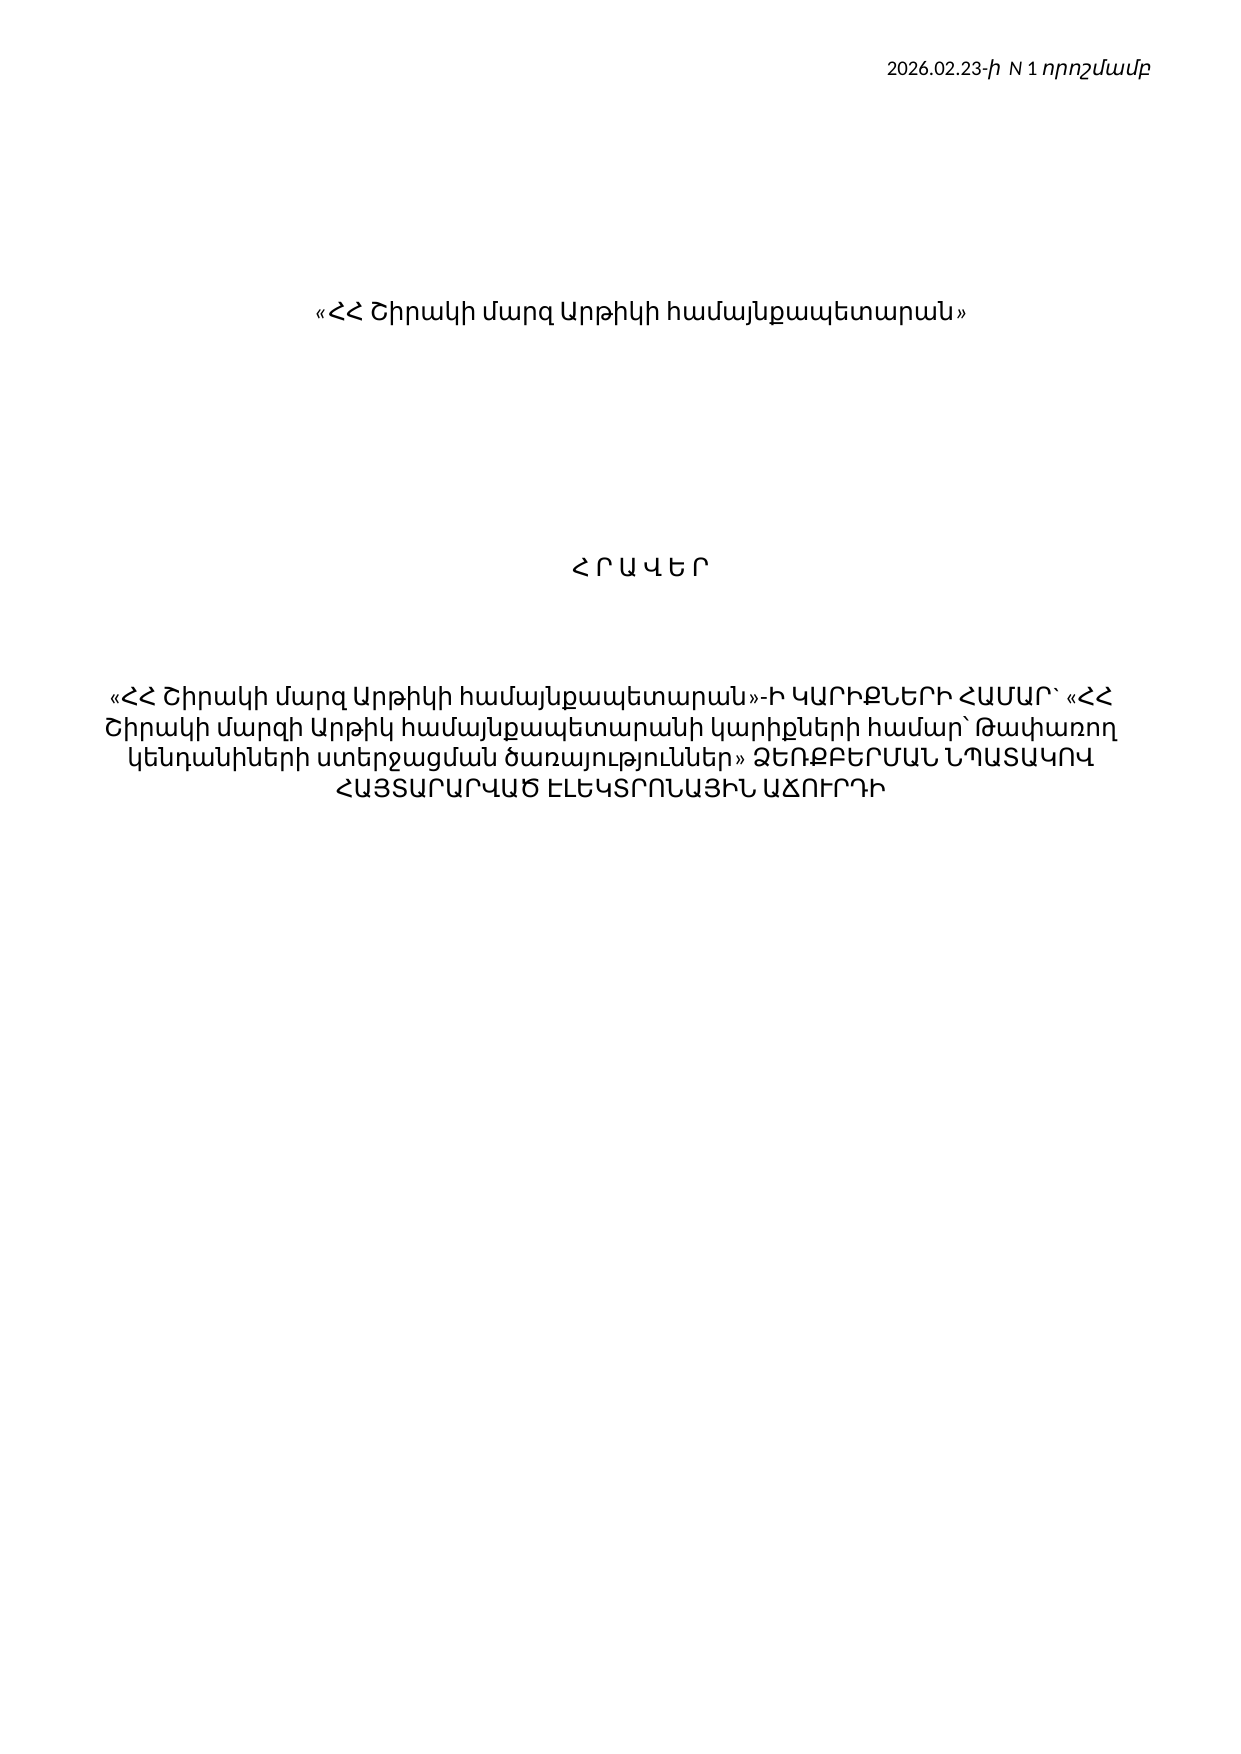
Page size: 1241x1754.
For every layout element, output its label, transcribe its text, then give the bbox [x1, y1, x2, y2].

text « ՀՀ Շիրակի մարզ Արթիկի համայնքապետարան» [69, 296, 1152, 327]
text «ՀՀ Շիրակի մարզ Արթիկի համայնքապետարան»-Ի ԿԱՐԻՔՆԵՐԻ ՀԱՄԱՐ` «ՀՀ Շիրակի մարզի Արթիկ համայնքապետարանի կարիքների համար՝ Թափառող կենդանիների ստերջացման ծառայություններ» ՁԵՌՔԲԵՐՄԱՆ ՆՊԱՏԱԿՈՎ ՀԱՅՏԱՐԱՐՎԱԾ ԷԼԵԿՏՐՈՆԱՅԻՆ ԱՃՈՒՐԴԻ [69, 681, 1152, 803]
text 2026.02.23 -ի N 1 որոշմամբ [69, 56, 1152, 81]
text Հ Ր Ա Վ Ե Ր [69, 552, 1152, 583]
